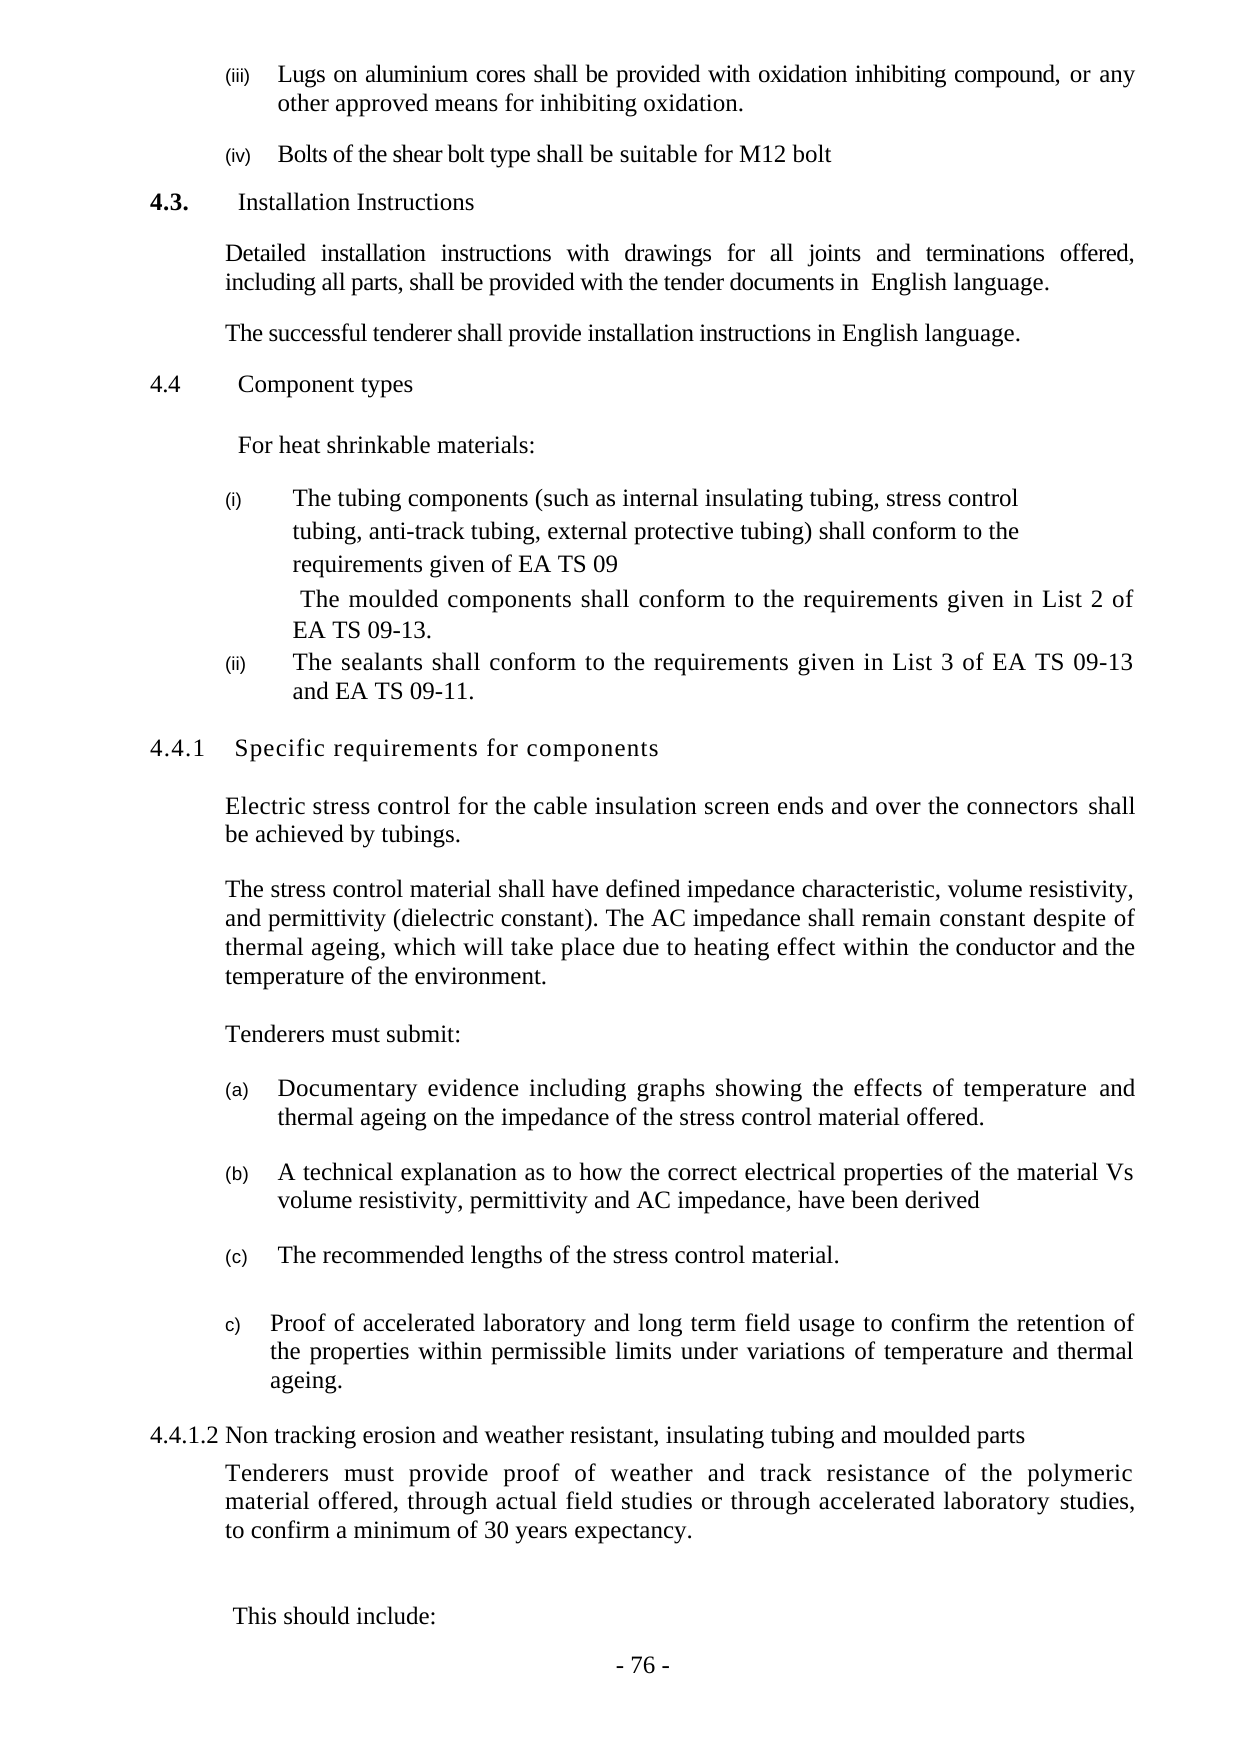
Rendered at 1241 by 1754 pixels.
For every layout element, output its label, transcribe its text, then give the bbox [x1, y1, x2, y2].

list Lugs on aluminium cores shall be provided with oxidation inhibiting compound, or any other approved means for inhibiting oxidation. [225, 59, 1135, 117]
text The moulded components shall conform to the requirements given in List 2 of EA TS 09-13. [292, 584, 1135, 644]
text For heat shrinkable materials: [150, 430, 1135, 459]
list The sealants shall conform to the requirements given in List 3 of EA TS 09-13 and EA TS 09-11. [225, 647, 1135, 704]
text requirements given of EA TS 09 [292, 549, 1135, 577]
text Detailed installation instructions with drawings for all joints and terminations offered, including all parts, shall be provided with the tender documents in English language. [225, 238, 1135, 295]
text 4.4 Component types [150, 369, 1135, 398]
list A technical explanation as to how the correct electrical properties of the material Vs volume resistivity, permittivity and AC impedance, have been derived [225, 1157, 1135, 1214]
text tubing, anti-track tubing, external protective tubing) shall conform to the [292, 516, 1135, 545]
text 4.3. Installation Instructions [150, 190, 1135, 215]
text Electric stress control for the cable insulation screen ends and over the connectors shall be achieved by tubings. [225, 791, 1135, 848]
list The recommended lengths of the stress control material. [225, 1240, 1135, 1269]
text 4.4.1.2 Non tracking erosion and weather resistant, insulating tubing and moulded parts [150, 1420, 1135, 1449]
list Documentary evidence including graphs showing the effects of temperature and thermal ageing on the impedance of the stress control material offered. [225, 1073, 1135, 1130]
list The tubing components (such as internal insulating tubing, stress control [225, 483, 1135, 512]
text The stress control material shall have defined impedance characteristic, volume resistivity, and permittivity (dielectric constant). The AC impedance shall remain constant despite of thermal ageing, which will take place due to heating effect within the conductor and the temperature of the environment. [225, 874, 1135, 989]
text Tenderers must provide proof of weather and track resistance of the polymeric material offered, through actual field studies or through accelerated laboratory studies, to confirm a minimum of 30 years expectancy. [225, 1458, 1135, 1544]
list Specific requirements for components [150, 733, 1135, 762]
text This should include: [232, 1601, 1135, 1630]
list Bolts of the shear bolt type shall be suitable for M12 bolt [225, 139, 1135, 168]
list Proof of accelerated laboratory and long term field usage to confirm the retention of the properties within permissible limits under variations of temperature and thermal ageing. [225, 1308, 1135, 1394]
text Tenderers must submit: [225, 1019, 1135, 1048]
text The successful tenderer shall provide installation instructions in English language. [225, 318, 1135, 347]
